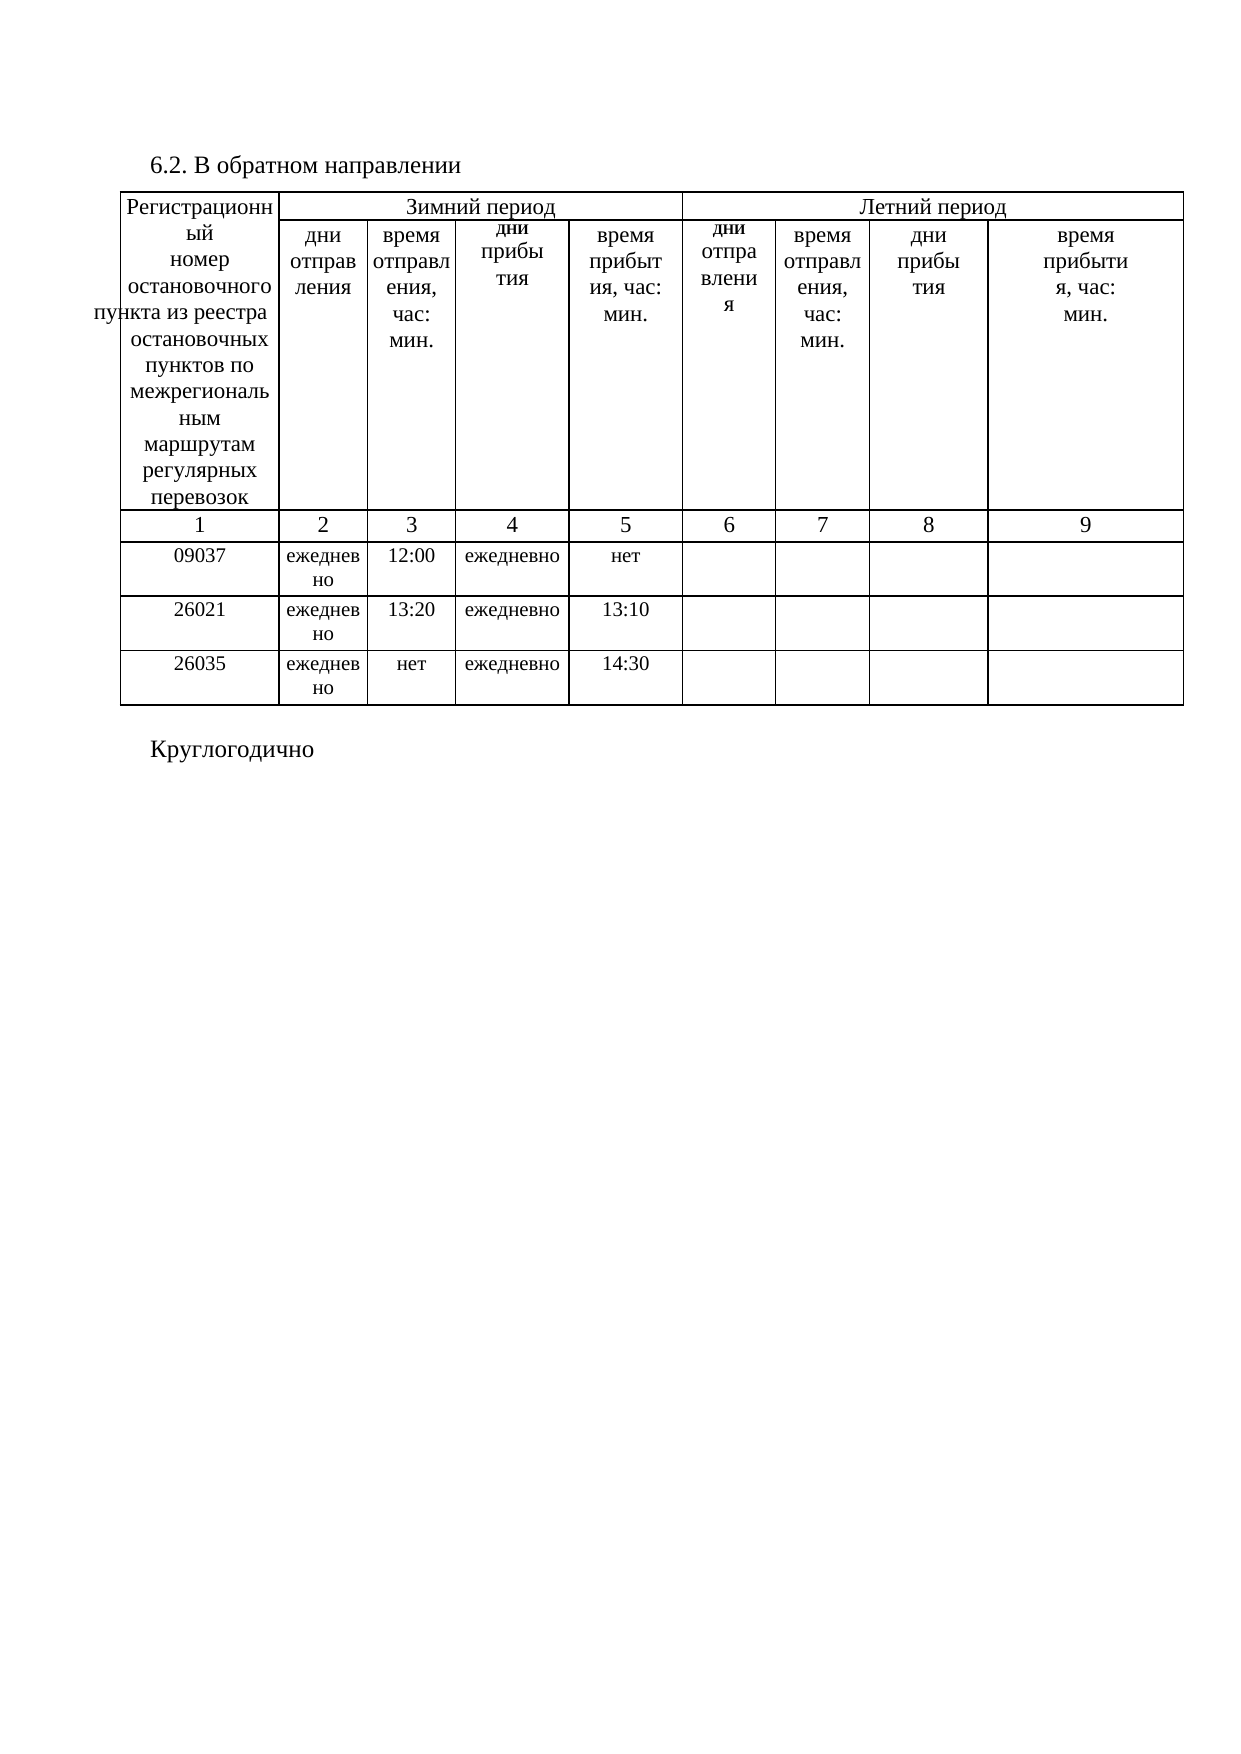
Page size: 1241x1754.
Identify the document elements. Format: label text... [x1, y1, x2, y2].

table_cell ежедневно [456, 597, 568, 650]
table_cell 26035 [121, 651, 278, 704]
table_cell ежедневно [280, 543, 367, 595]
table_cell [989, 651, 1183, 704]
table_cell время прибыти я, час: мин. [989, 221, 1183, 509]
text Круглогодично [150, 734, 1090, 763]
table_cell [776, 543, 869, 595]
table_cell 1 [121, 511, 278, 541]
table_cell 26021 [121, 597, 278, 650]
table_cell [683, 651, 775, 704]
table_cell нет [368, 651, 455, 704]
table_cell дни прибы тия [870, 221, 987, 509]
table_cell [989, 543, 1183, 595]
table_cell 4 [456, 511, 568, 541]
table_cell 5 [570, 511, 682, 541]
table_cell 13:10 [570, 597, 682, 650]
table_cell ДНИ прибы тия [456, 221, 568, 509]
table_cell 2 [280, 511, 367, 541]
table_cell 6 [683, 511, 775, 541]
table_cell [870, 651, 987, 704]
table_cell [870, 597, 987, 650]
table_cell [776, 651, 869, 704]
table_cell [683, 597, 775, 650]
table_cell ежедневно [280, 651, 367, 704]
table_cell [989, 597, 1183, 650]
table_header Зимний период [280, 193, 682, 219]
table_cell 14:30 [570, 651, 682, 704]
table_cell 09037 [121, 543, 278, 595]
table_cell дни отправ ления [280, 221, 367, 509]
table_cell [870, 543, 987, 595]
table_header Регистрационный номер остановочного пункта из реестра остановочных пунктов по межрегиональным маршрутам регулярных перевозок [121, 193, 278, 509]
table_cell 3 [368, 511, 455, 541]
table_cell 13:20 [368, 597, 455, 650]
table_header Летний период [683, 193, 1183, 219]
table_cell нет [570, 543, 682, 595]
table_cell ежедневно [456, 543, 568, 595]
table_cell время прибыт ия, час: мин. [570, 221, 682, 509]
table_cell время отправл ения, час: мин. [368, 221, 455, 509]
table_cell [683, 543, 775, 595]
table_cell 8 [870, 511, 987, 541]
table_cell ежедневно [456, 651, 568, 704]
table_cell 12:00 [368, 543, 455, 595]
table_cell [776, 597, 869, 650]
table_cell ежедневно [280, 597, 367, 650]
table_cell 9 [989, 511, 1183, 541]
table_cell время отправл ения, час: мин. [776, 221, 869, 509]
table_cell 7 [776, 511, 869, 541]
table_cell ДНИ отпра влени я [683, 221, 775, 509]
text 6.2. В обратном направлении [150, 150, 1090, 179]
